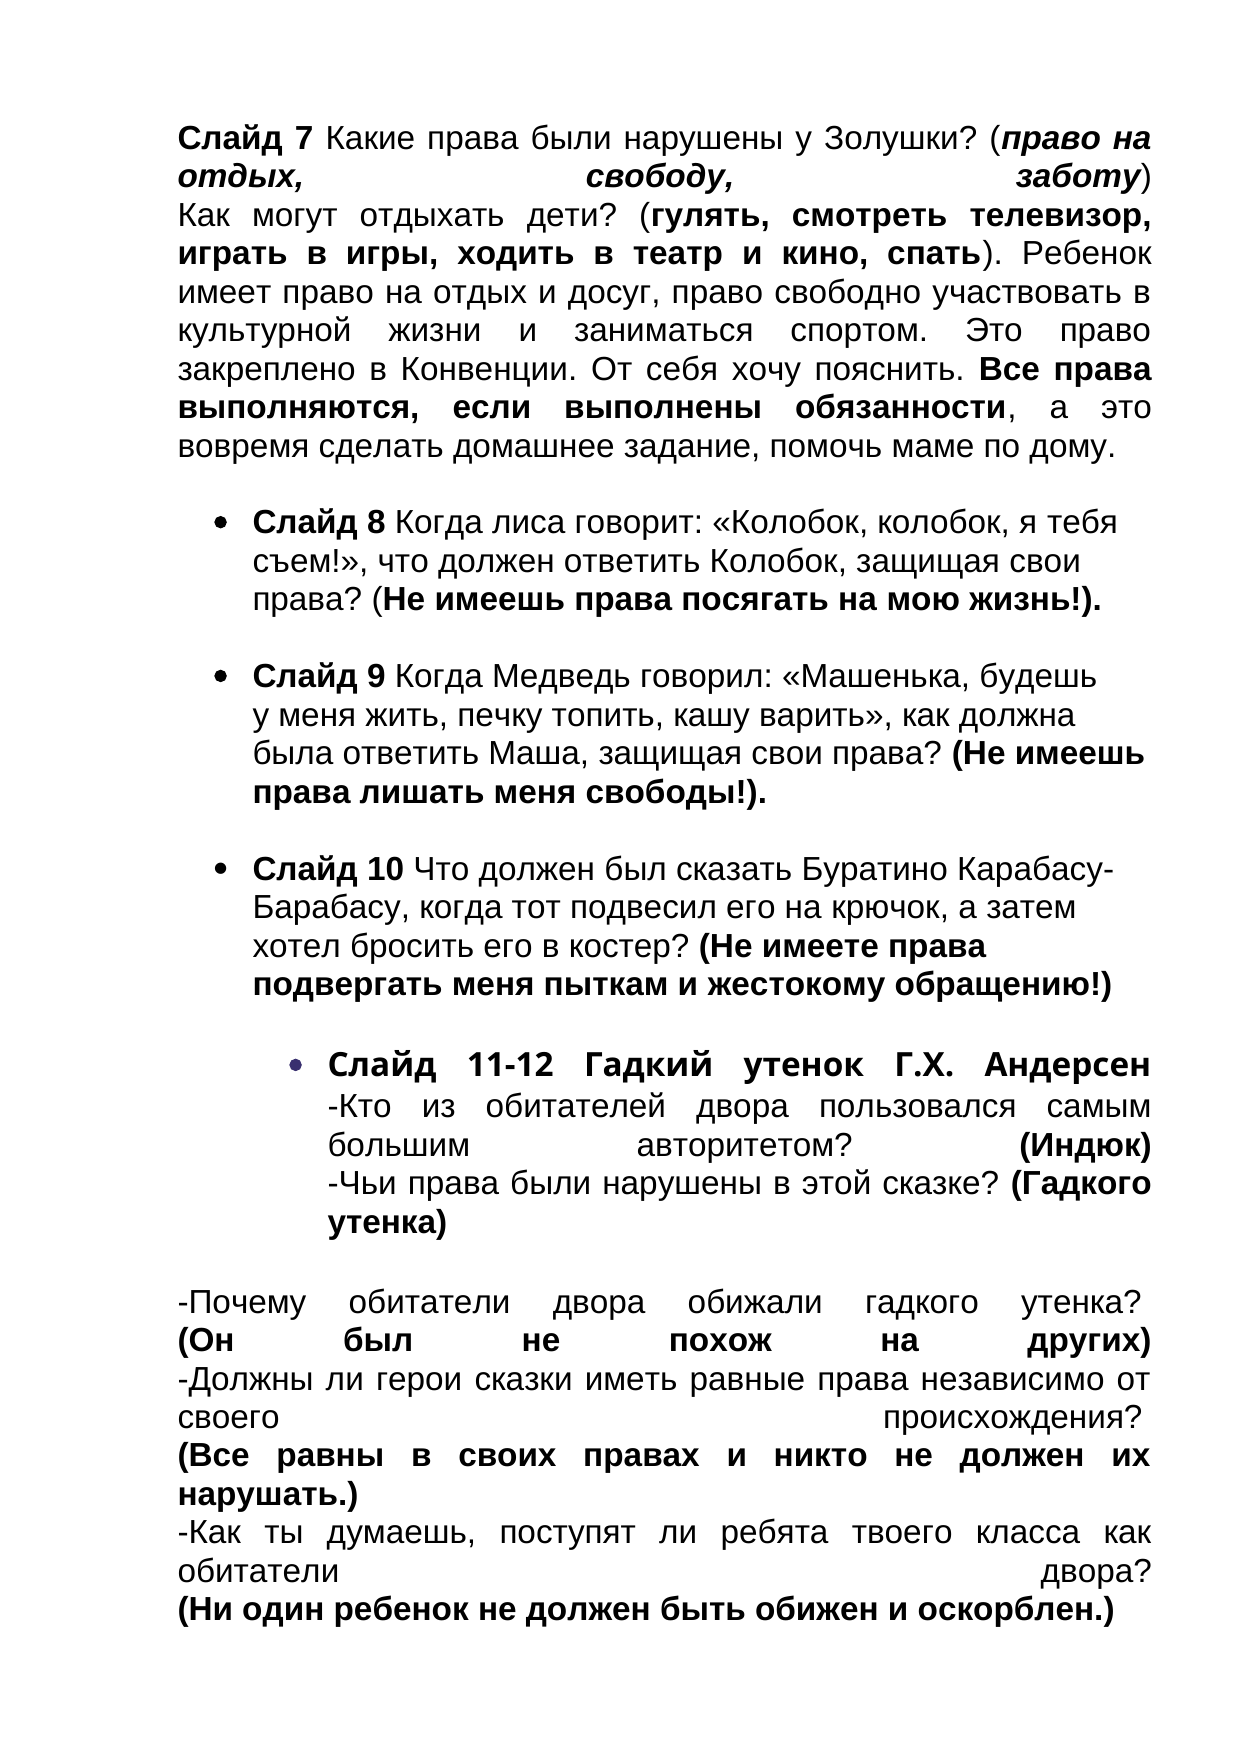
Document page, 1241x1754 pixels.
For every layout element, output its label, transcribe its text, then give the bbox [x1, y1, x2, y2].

list Слайд 11-12 Гадкий утенок Г.Х. Андерсен -Кто из обитателей двора пользовался самым большим авторитетом? (Индюк) -Чьи права были нарушены в этой сказке? (Гадкого утенка) [290, 1041, 1152, 1240]
text -Почему обитатели двора обижали гадкого утенка? (Он был не похож на других) -Должны ли герои сказки иметь равные права независимо от своего происхождения? (Все равны в своих правах и никто не должен их нарушать.) -Как ты думаешь, поступят ли ребята твоего класса как обитатели двора? (Ни один ребенок не должен быть обижен и оскорблен.) [177, 1243, 1152, 1628]
list Слайд 8 Когда лиса говорит: «Колобок, колобок, я тебя съем!», что должен ответить Колобок, защищая свои права? (Не имеешь права посягать на мою жизнь!). [215, 502, 1152, 618]
list Слайд 10 Что должен был сказать Буратино Карабасу-Барабасу, когда тот подвесил его на крючок, а затем хотел бросить его в костер? (Не имеете права подвергать меня пыткам и жестокому обращению!) [215, 849, 1152, 1002]
list Слайд 9 Когда Медведь говорил: «Машенька, будешь у меня жить, печку топить, кашу варить», как должна была ответить Маша, защищая свои права? (Не имеешь права лишать меня свободы!). [215, 656, 1152, 810]
text Слайд 7 Какие права были нарушены у Золушки? (право на отдых, свободу, заботу) Как могут отдыхать дети? (гулять, смотреть телевизор, играть в игры, ходить в театр и кино, спать). Ребенок имеет право на отдых и досуг, право свободно участвовать в культурной жизни и заниматься спортом. Это право закреплено в Конвенции. От себя хочу пояснить. Все права выполняются, если выполнены обязанности, а это вовремя сделать домашнее задание, помочь маме по дому. [177, 118, 1152, 464]
